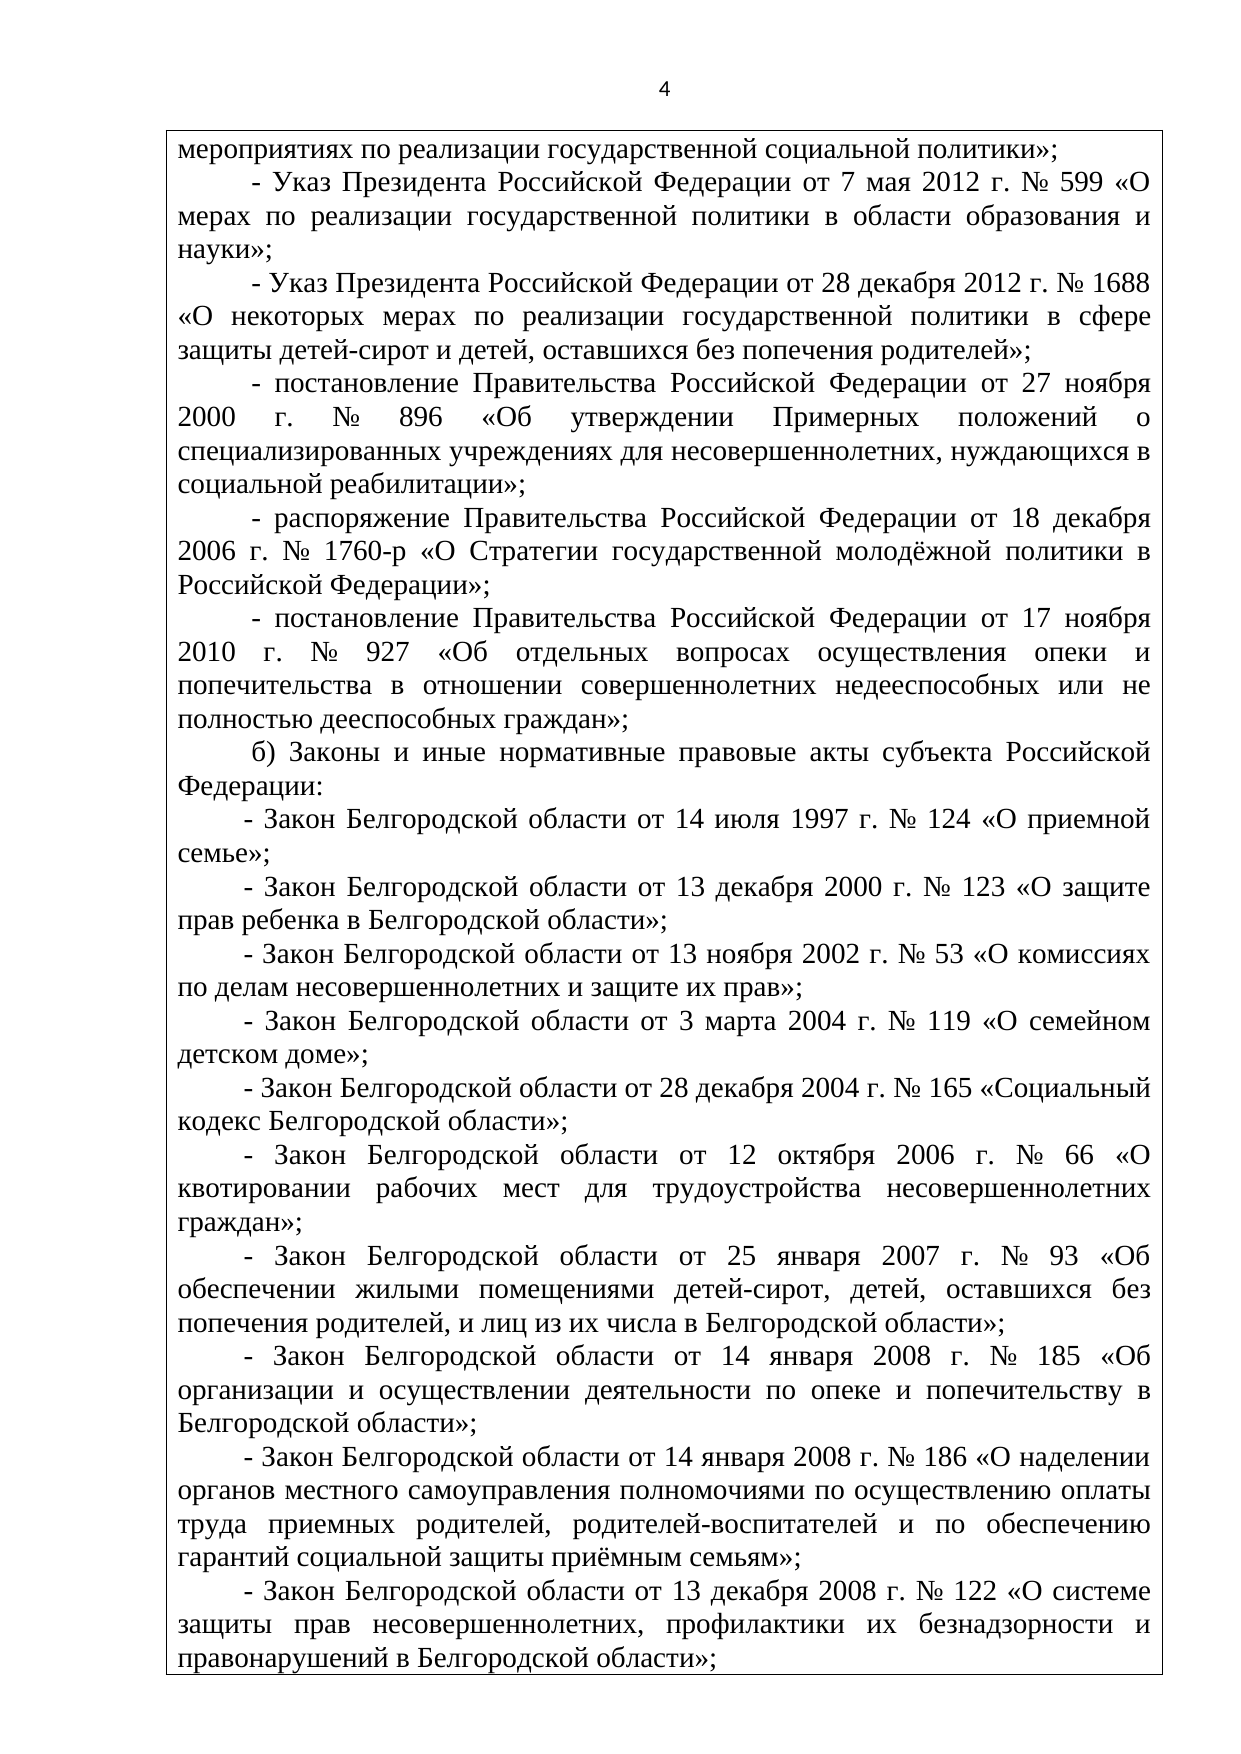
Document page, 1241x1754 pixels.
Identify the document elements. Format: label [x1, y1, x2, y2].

table_cell [167, 131, 1162, 1674]
